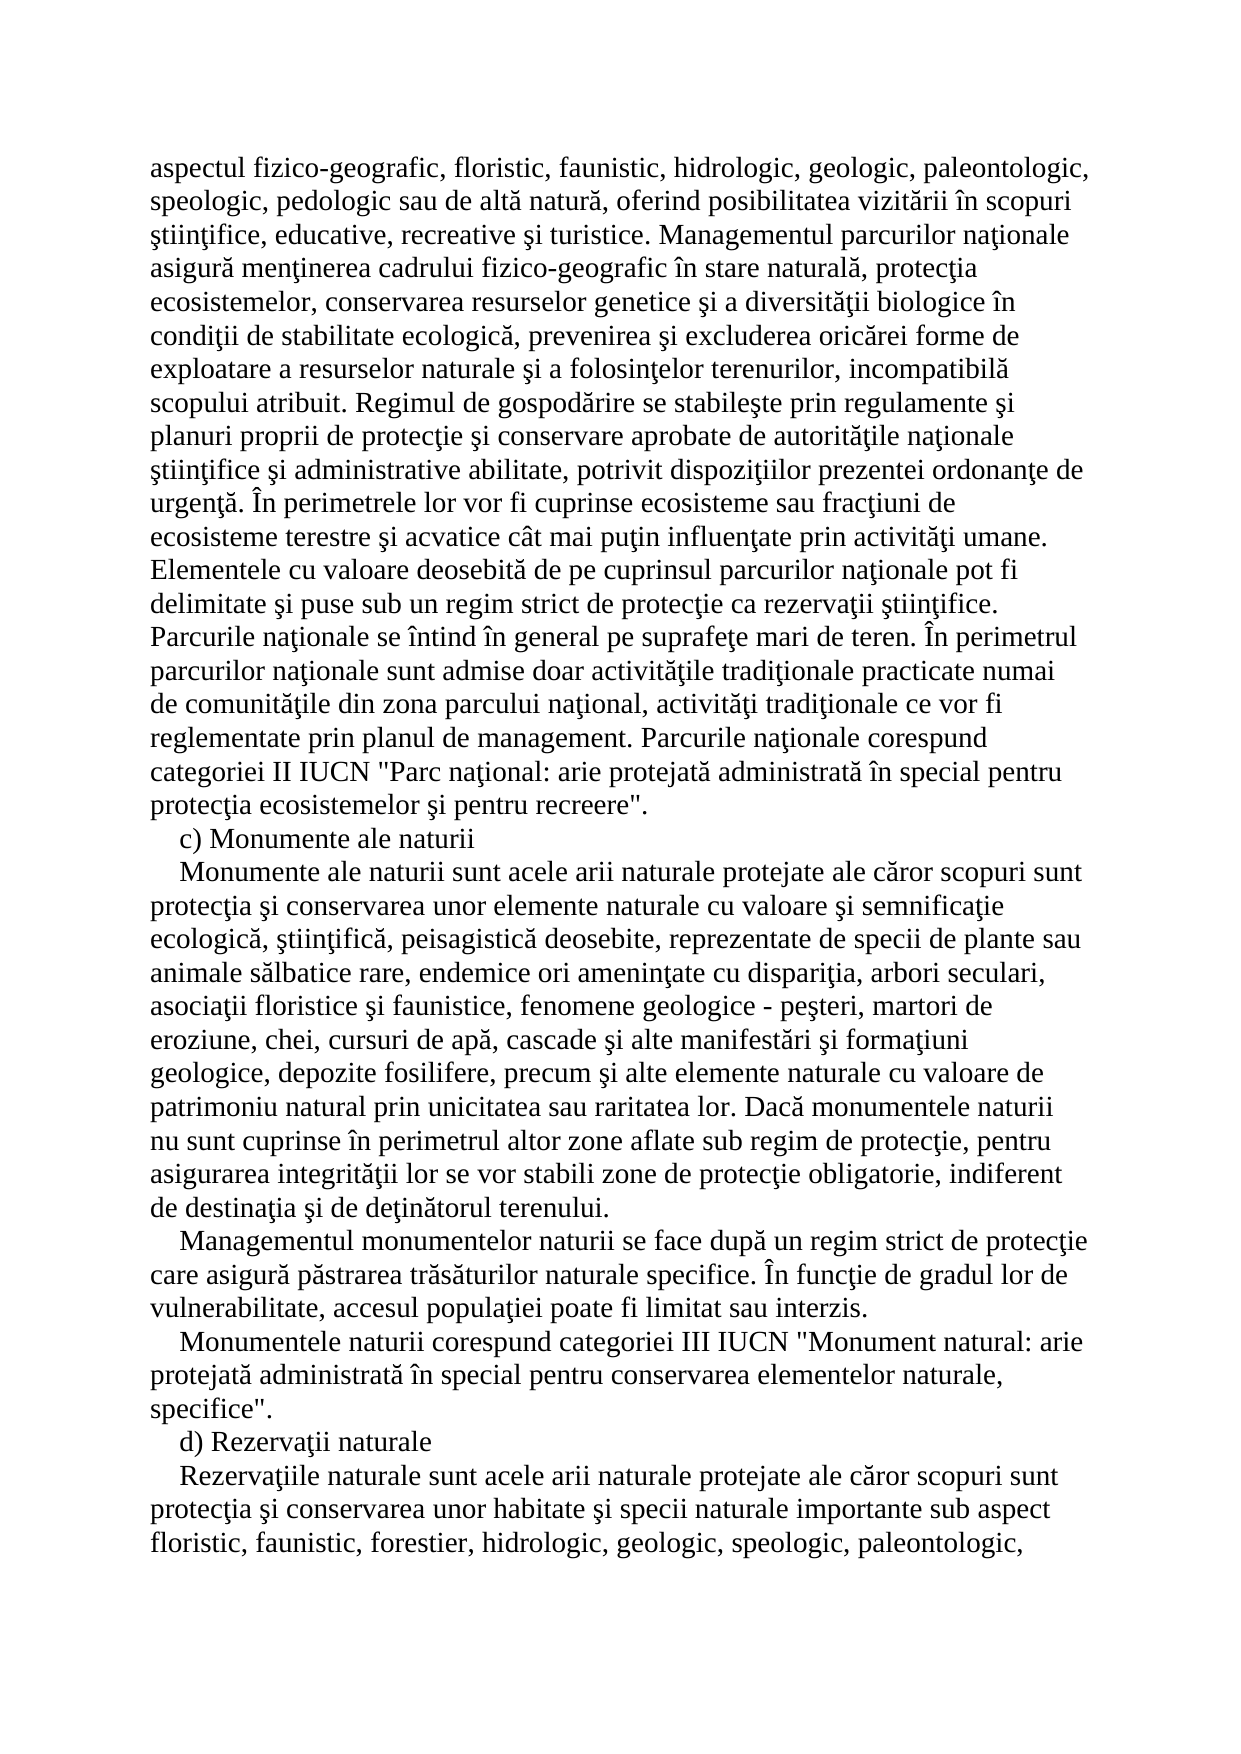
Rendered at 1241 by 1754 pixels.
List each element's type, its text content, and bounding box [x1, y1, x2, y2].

text Monumente ale naturii sunt acele arii naturale protejate ale căror scopuri sunt protecţia şi conservarea unor elemente naturale cu valoare şi semnificaţie ecologică, ştiinţifică, peisagistică deosebite, reprezentate de specii de plante sau animale sălbatice rare, endemice ori ameninţate cu dispariţia, arbori seculari, asociaţii floristice şi faunistice, fenomene geologice - peşteri, martori de eroziune, chei, cursuri de apă, cascade şi alte manifestări şi formaţiuni geologice, depozite fosilifere, precum şi alte elemente naturale cu valoare de patrimoniu natural prin unicitatea sau raritatea lor. Dacă monumentele naturii nu sunt cuprinse în perimetrul altor zone aflate sub regim de protecţie, pentru asigurarea integrităţii lor se vor stabili zone de protecţie obligatorie, indiferent de destinaţia şi de deţinătorul terenului. [150, 854, 1090, 1223]
text Managementul monumentelor naturii se face după un regim strict de protecţie care asigură păstrarea trăsăturilor naturale specifice. În funcţie de gradul lor de vulnerabilitate, accesul populaţiei poate fi limitat sau interzis. [150, 1223, 1090, 1324]
text c) Monumente ale naturii [150, 821, 1090, 854]
text d) Rezervaţii naturale [150, 1424, 1090, 1458]
text Monumentele naturii corespund categoriei III IUCN "Monument natural: arie protejată administrată în special pentru conservarea elementelor naturale, specifice". [150, 1324, 1090, 1424]
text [150, 1458, 1090, 1559]
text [150, 150, 1090, 821]
